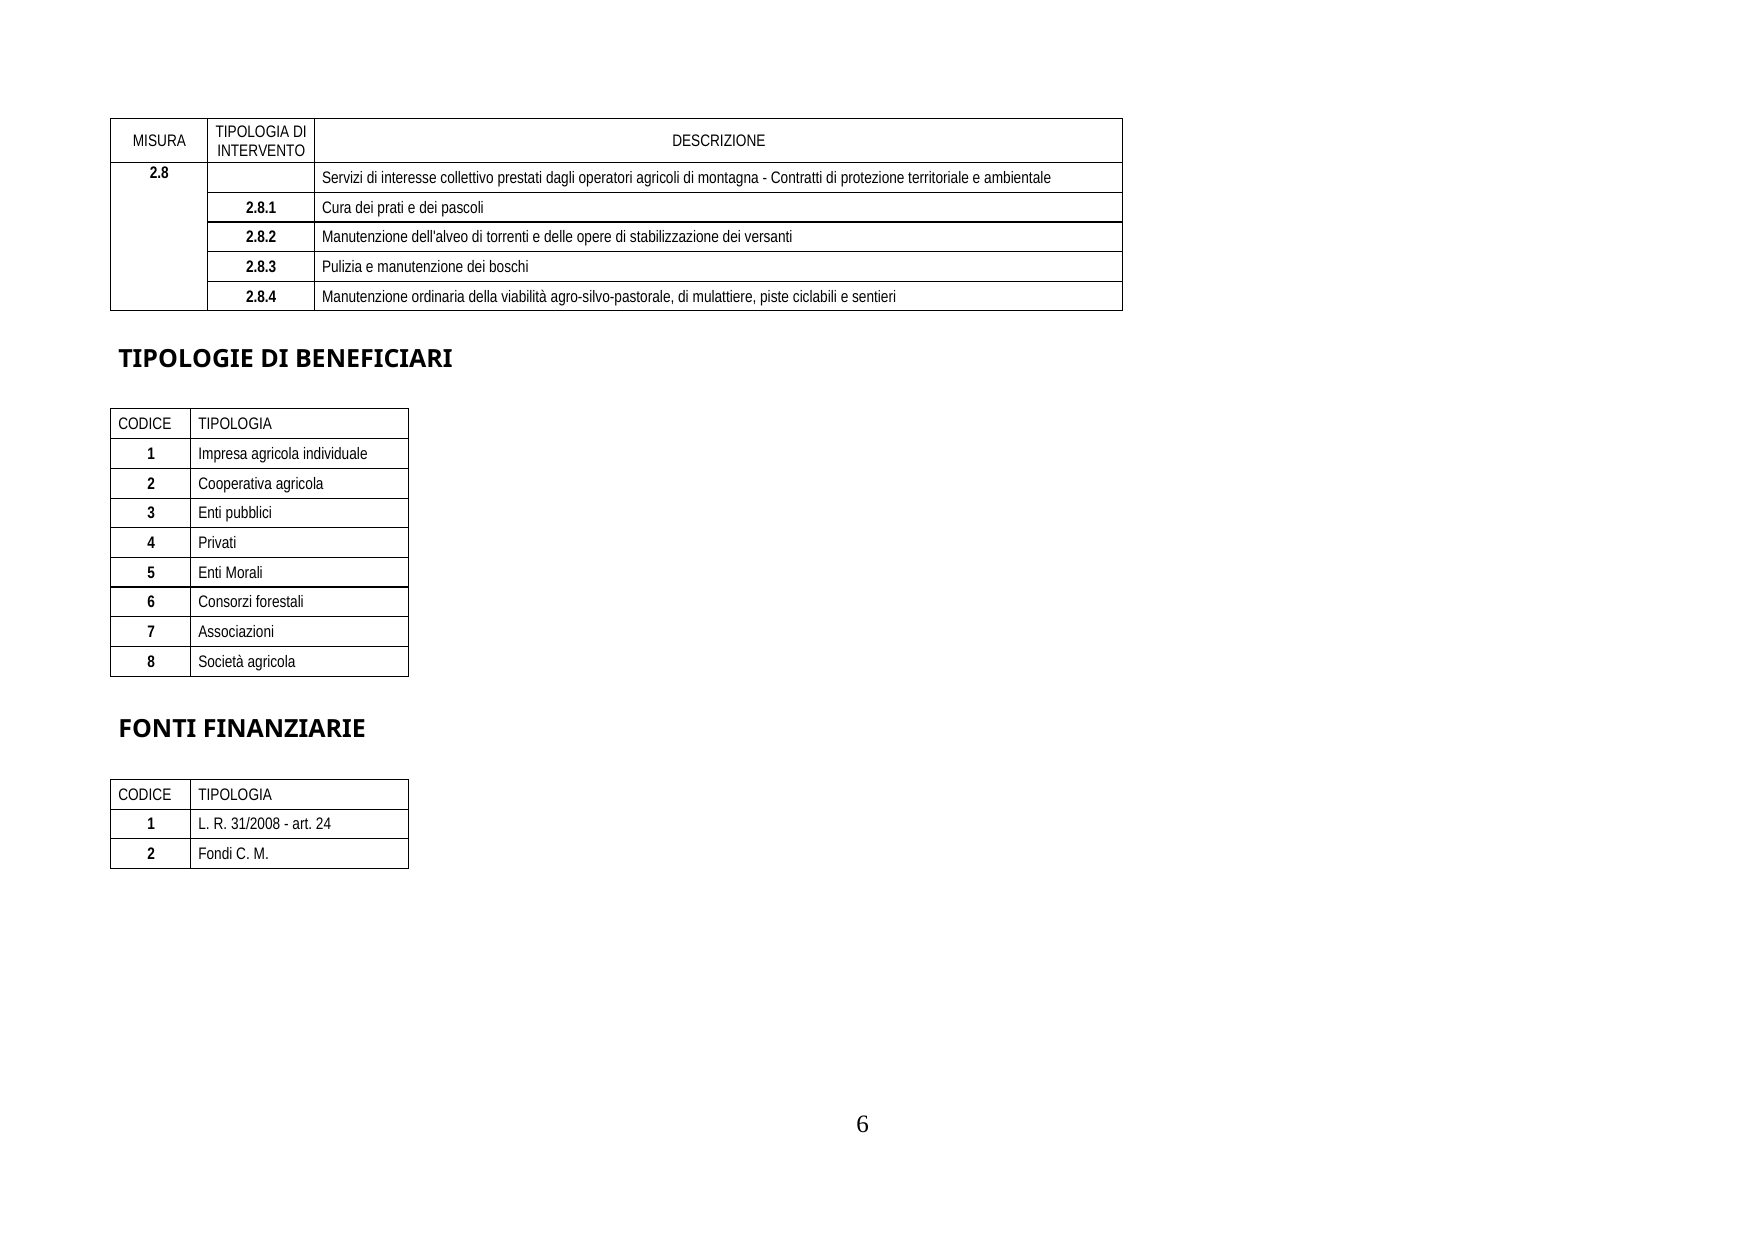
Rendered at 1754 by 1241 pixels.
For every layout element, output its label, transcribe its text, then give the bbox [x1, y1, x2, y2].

table_cell Fondi C. M. [191, 839, 408, 868]
table_header CODICE [111, 780, 190, 808]
table_cell 2.8.2 [208, 223, 314, 251]
table_cell 2.8.1 [208, 193, 314, 221]
table_cell 3 [111, 499, 190, 527]
table_cell 5 [111, 558, 190, 586]
table_cell 8 [111, 647, 190, 676]
table_cell 2.8.4 [208, 282, 314, 310]
table_header TIPOLOGIA [191, 780, 408, 808]
table_cell Enti pubblici [191, 499, 408, 527]
table_header TIPOLOGIA DI INTERVENTO [208, 119, 314, 162]
table_cell Manutenzione dell'alveo di torrenti e delle opere di stabilizzazione dei versanti [315, 223, 1122, 251]
table_cell Servizi di interesse collettivo prestati dagli operatori agricoli di montagna - Contratti di protezione territoriale e ambientale [315, 163, 1122, 192]
table_cell 2.8 [111, 163, 207, 310]
table_cell 7 [111, 617, 190, 646]
table_cell 2 [111, 469, 190, 497]
table_cell 1 [111, 810, 190, 838]
table_cell Consorzi forestali [191, 588, 408, 616]
table_header TIPOLOGIA [191, 409, 408, 438]
table_cell Società agricola [191, 647, 408, 676]
table_cell L. R. 31/2008 - art. 24 [191, 810, 408, 838]
table_cell Privati [191, 528, 408, 557]
table_header DESCRIZIONE [315, 119, 1122, 162]
text FONTI FINANZIARIE [118, 711, 1606, 745]
table_cell 2 [111, 839, 190, 868]
table_header CODICE [111, 409, 190, 438]
table_cell Pulizia e manutenzione dei boschi [315, 252, 1122, 281]
table_cell Manutenzione ordinaria della viabilità agro-silvo-pastorale, di mulattiere, piste ciclabili e sentieri [315, 282, 1122, 310]
table_cell Cura dei prati e dei pascoli [315, 193, 1122, 221]
table_cell [208, 163, 314, 192]
table_header MISURA [111, 119, 207, 162]
table_cell Cooperativa agricola [191, 469, 408, 497]
table_cell 4 [111, 528, 190, 557]
table_cell Associazioni [191, 617, 408, 646]
text TIPOLOGIE DI BENEFICIARI [118, 340, 1606, 374]
table_cell Enti Morali [191, 558, 408, 586]
table_cell Impresa agricola individuale [191, 439, 408, 468]
table_cell 6 [111, 588, 190, 616]
table_cell 2.8.3 [208, 252, 314, 281]
table_cell 1 [111, 439, 190, 468]
